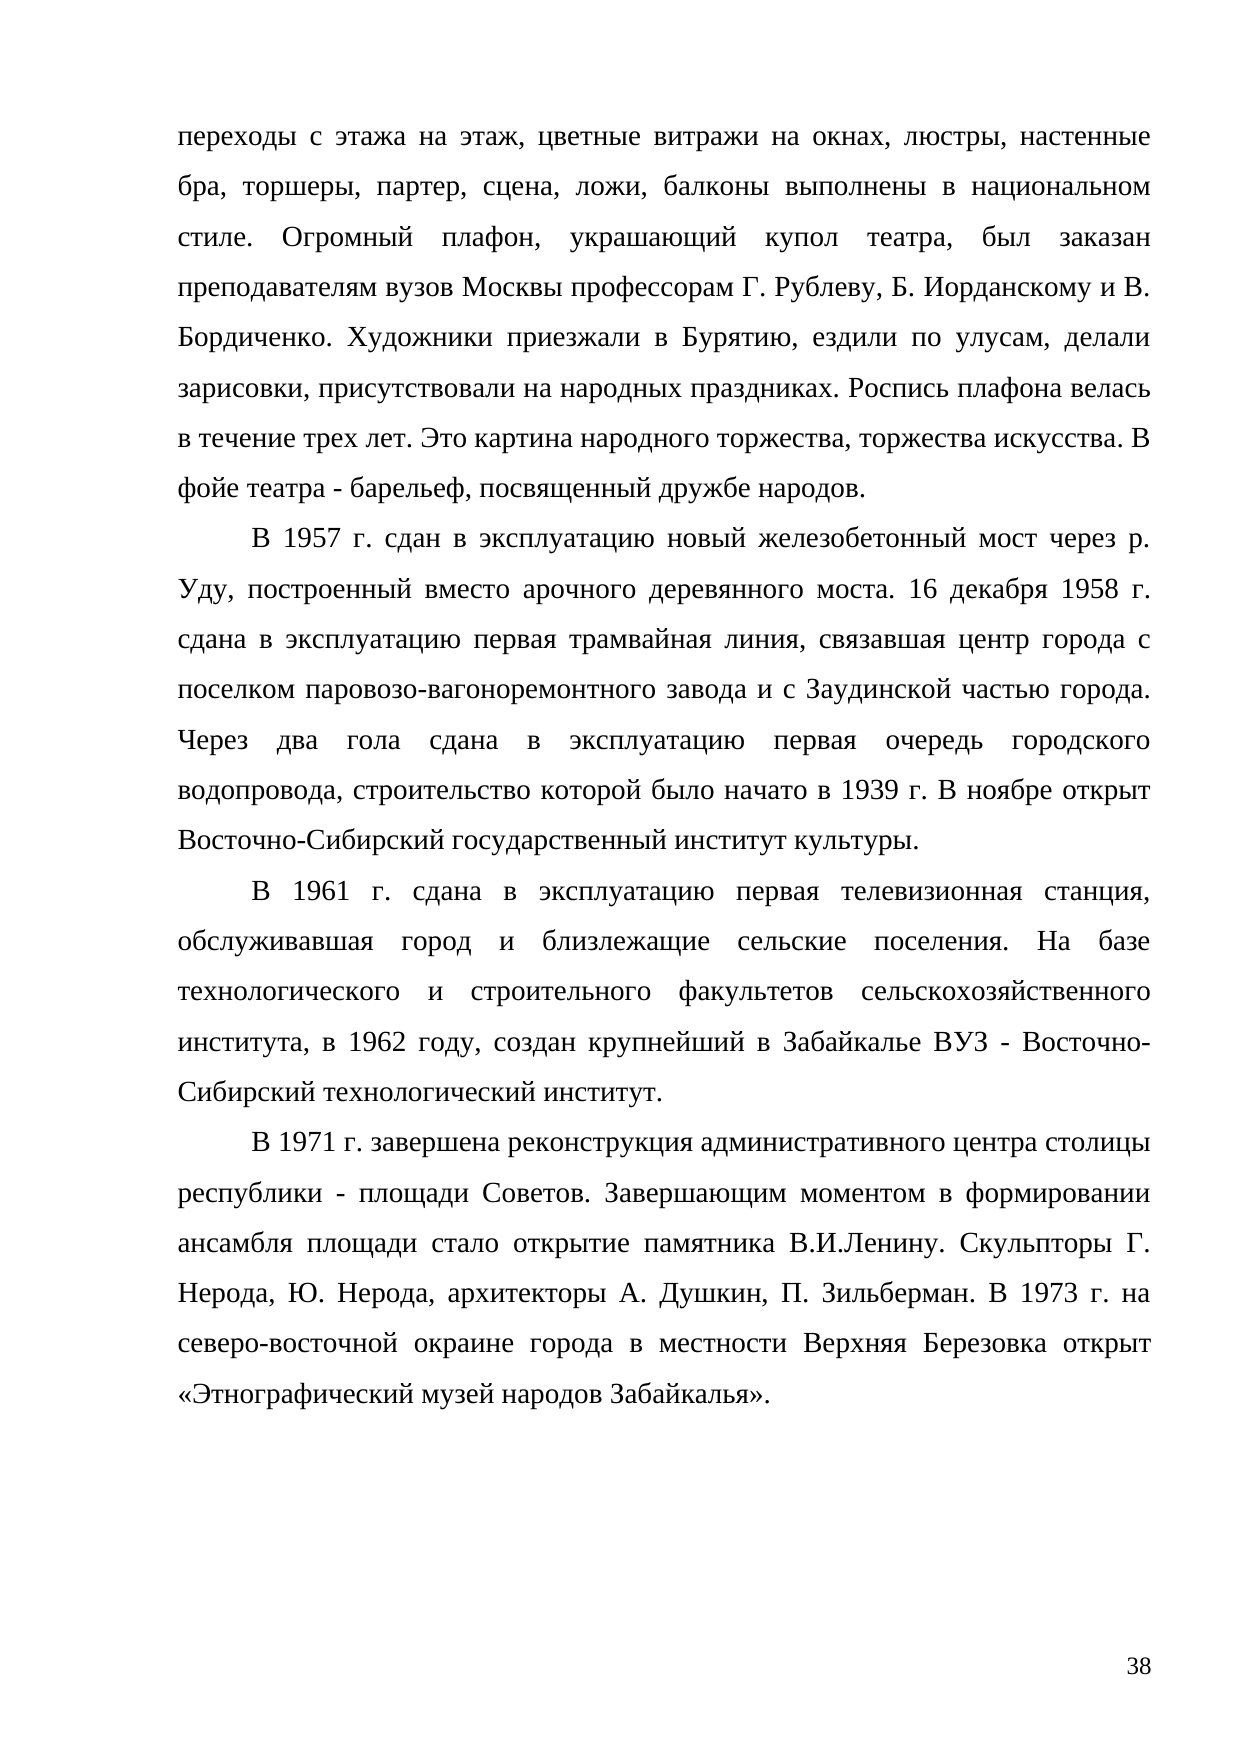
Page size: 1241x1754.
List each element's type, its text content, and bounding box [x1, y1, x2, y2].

text В . завершена реконструкция административного центра столицы республики - площади Советов. Завершающим моментом в формировании ансамбля площади стало открытие памятника В.И.Ленину. Скульпторы Г. Нерода, Ю. Нерода, архитекторы А. Душкин, П. Зильберман. В . на северо-восточной окраине города в местности Верхняя Березовка открыт «Этнографический музей народов Забайкалья». [177, 1124, 1152, 1409]
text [177, 118, 1152, 504]
text В . сдан в эксплуатацию новый железобетонный мост через р. Уду, построенный вместо арочного деревянного моста. 16 декабря . сдана в эксплуатацию первая трамвайная линия, связавшая центр города с поселком паровозо-вагоноремонтного завода и с Заудинской частью города. Через два гола сдана в эксплуатацию первая очередь городского водопровода, строительство которой было начато в . В ноябре открыт Восточно-Сибирский государственный институт культуры. [177, 521, 1152, 856]
text В . сдана в эксплуатацию первая телевизионная станция, обслуживавшая город и близлежащие сельские поселения. На базе технологического и строительного факультетов сельскохозяйственного института, в 1962 году, создан крупнейший в Забайкалье ВУЗ - Восточно-Сибирский технологический институт. [177, 873, 1152, 1108]
